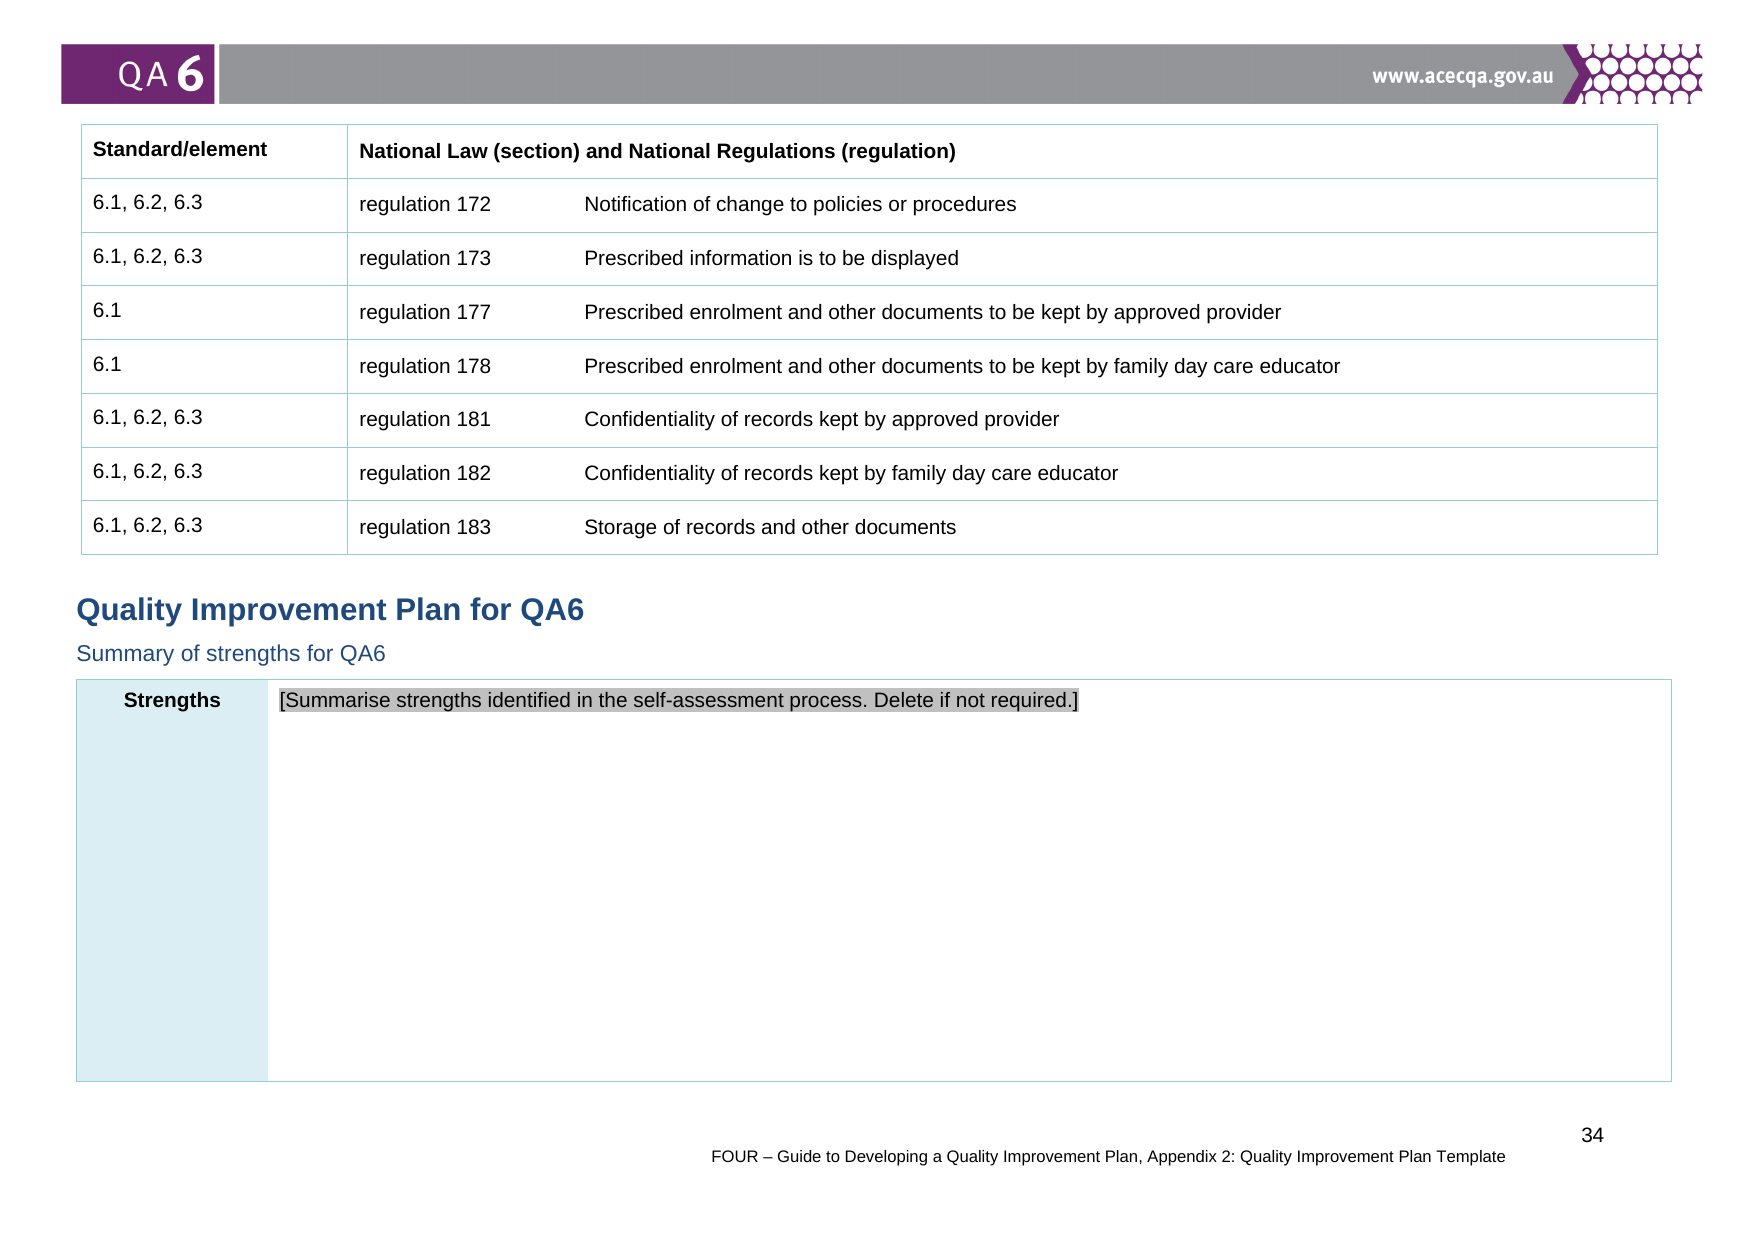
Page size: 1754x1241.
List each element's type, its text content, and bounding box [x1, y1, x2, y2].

table_cell regulation 173 Prescribed information is to be displayed [348, 233, 1657, 285]
table_cell regulation 172 Notification of change to policies or procedures [348, 179, 1657, 232]
table_cell regulation 181 Confidentiality of records kept by approved provider [348, 394, 1657, 447]
table_cell regulation 183 Storage of records and other documents [348, 501, 1657, 554]
table_cell Standard/element [82, 125, 347, 178]
table_cell 6.1, 6.2, 6.3 [82, 394, 347, 447]
text Quality Improvement Plan for QA6 [76, 591, 1604, 627]
table_cell National Law (section) and National Regulations (regulation) [348, 125, 1657, 178]
text Summary of strengths for QA6 [76, 639, 1604, 666]
table_cell 6.1, 6.2, 6.3 [82, 179, 347, 232]
table_cell regulation 178 Prescribed enrolment and other documents to be kept by family day care educator [348, 340, 1657, 393]
table_cell 6.1 [82, 340, 347, 393]
table_cell regulation 177 Prescribed enrolment and other documents to be kept by approved provider [348, 286, 1657, 339]
table_cell 6.1 [82, 286, 347, 339]
table_header [Summarise strengths identified in the self-assessment process. Delete if not required.] [268, 680, 1671, 1081]
table_cell 6.1, 6.2, 6.3 [82, 233, 347, 285]
table_cell 6.1, 6.2, 6.3 [82, 501, 347, 554]
table_cell 6.1, 6.2, 6.3 [82, 448, 347, 500]
table_header Strengths [77, 680, 268, 1081]
table_cell regulation 182 Confidentiality of records kept by family day care educator [348, 448, 1657, 500]
picture [61, 44, 1703, 104]
